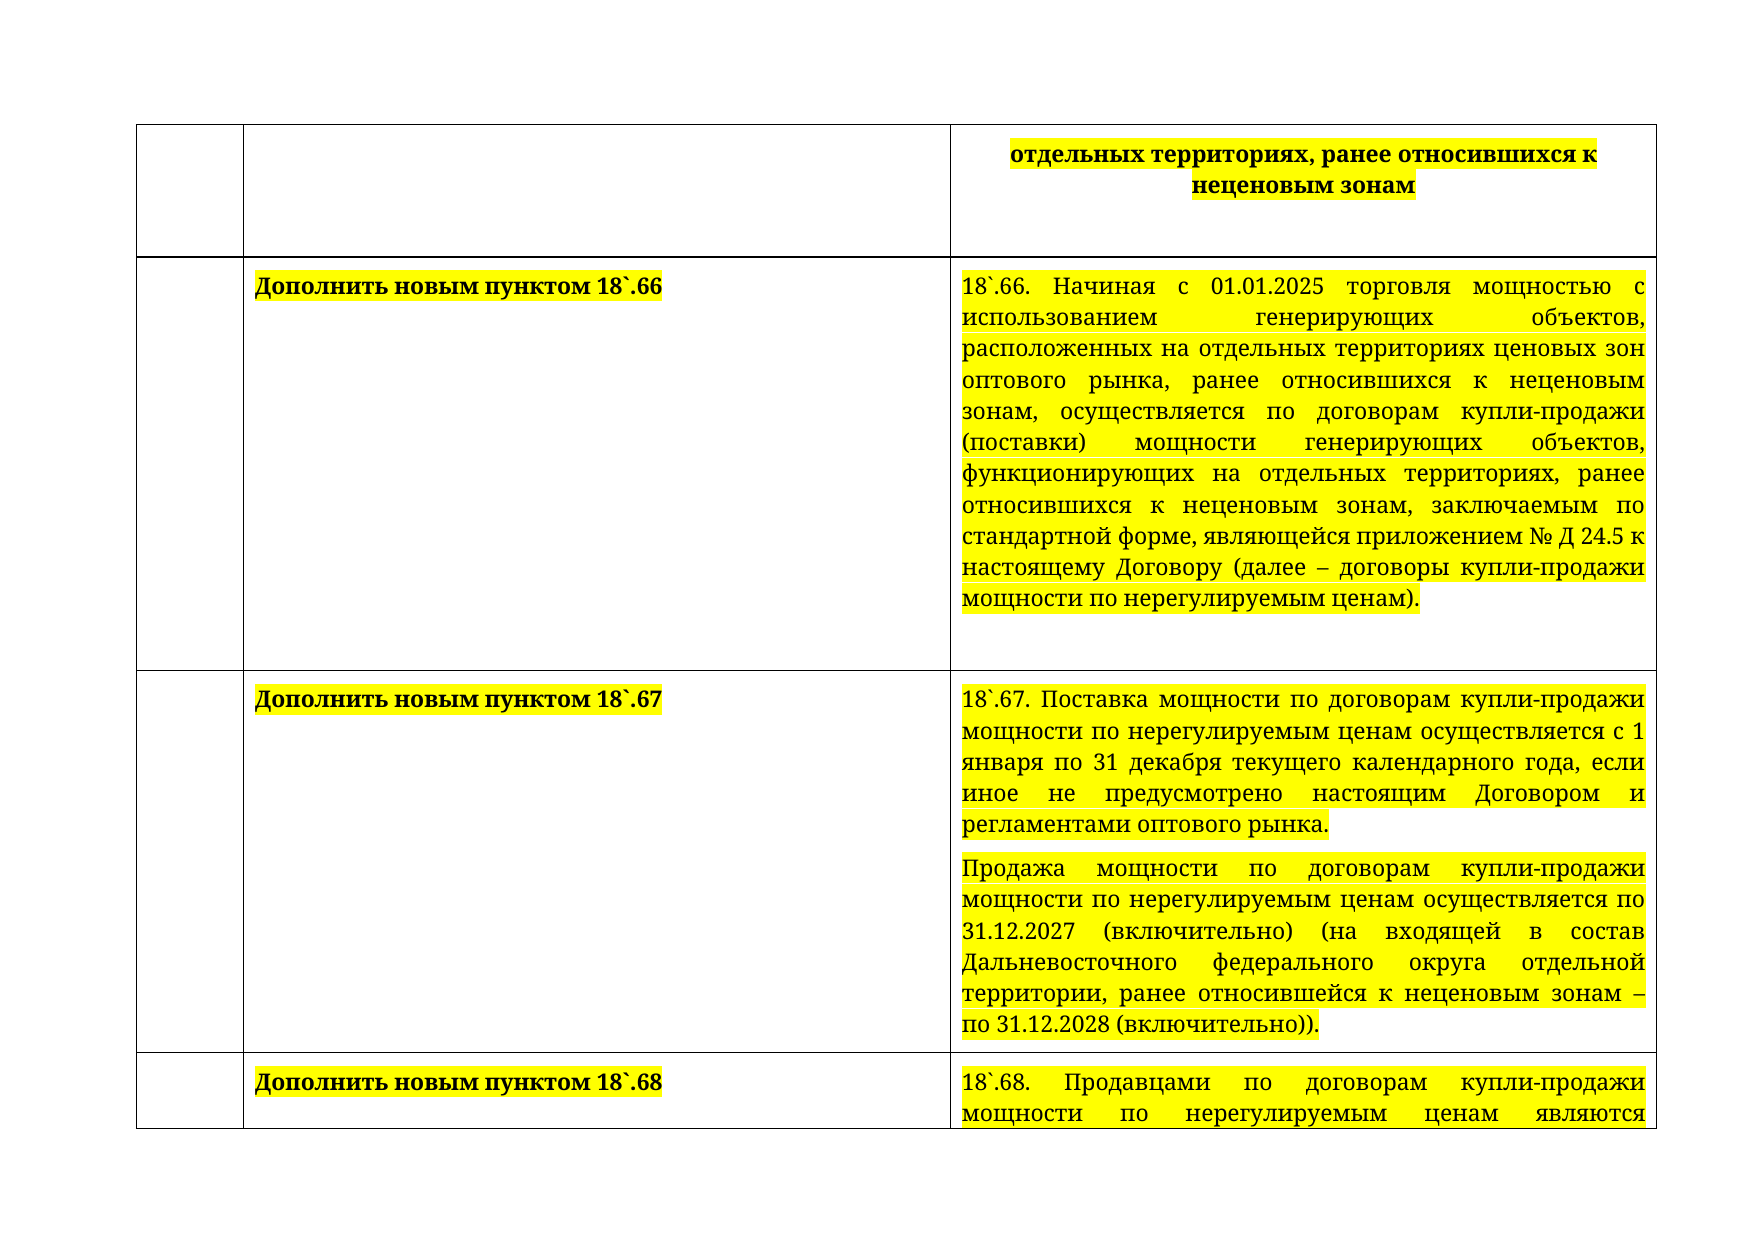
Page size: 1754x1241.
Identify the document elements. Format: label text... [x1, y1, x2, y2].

table_cell Дополнить новым пунктом 18`.67 [244, 671, 950, 1052]
table_cell [137, 1053, 243, 1128]
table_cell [951, 125, 1656, 256]
table_cell [137, 258, 243, 670]
table_cell 18`.67. Поставка мощности по договорам купли-продажи мощности по нерегулируемым ценам осуществляется с 1 января по 31 декабря текущего календарного года, если иное не предусмотрено настоящим Договором и регламентами оптового рынка. Продажа мощности по договорам купли-продажи мощности по нерегулируемым ценам осуществляется по 31.12.2027 (включительно) (на входящей в состав Дальневосточного федерального округа отдельной территории, ранее относившейся к неценовым зонам – по 31.12.2028 (включительно)). [951, 671, 1656, 1052]
table_cell [137, 125, 243, 256]
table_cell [951, 1053, 1656, 1128]
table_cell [244, 125, 950, 256]
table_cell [244, 1053, 950, 1128]
table_cell [137, 671, 243, 1052]
table_cell Дополнить новым пунктом 18`.66 [244, 258, 950, 670]
table_cell 18`.66. Начиная с 01.01.2025 торговля мощностью с использованием генерирующих объектов, расположенных на отдельных территориях ценовых зон оптового рынка, ранее относившихся к неценовым зонам, осуществляется по договорам купли-продажи (поставки) мощности генерирующих объектов, функционирующих на отдельных территориях, ранее относившихся к неценовым зонам, заключаемым по стандартной форме, являющейся приложением № Д 24.5 к настоящему Договору (далее – договоры купли-продажи мощности по нерегулируемым ценам). [951, 258, 1656, 670]
